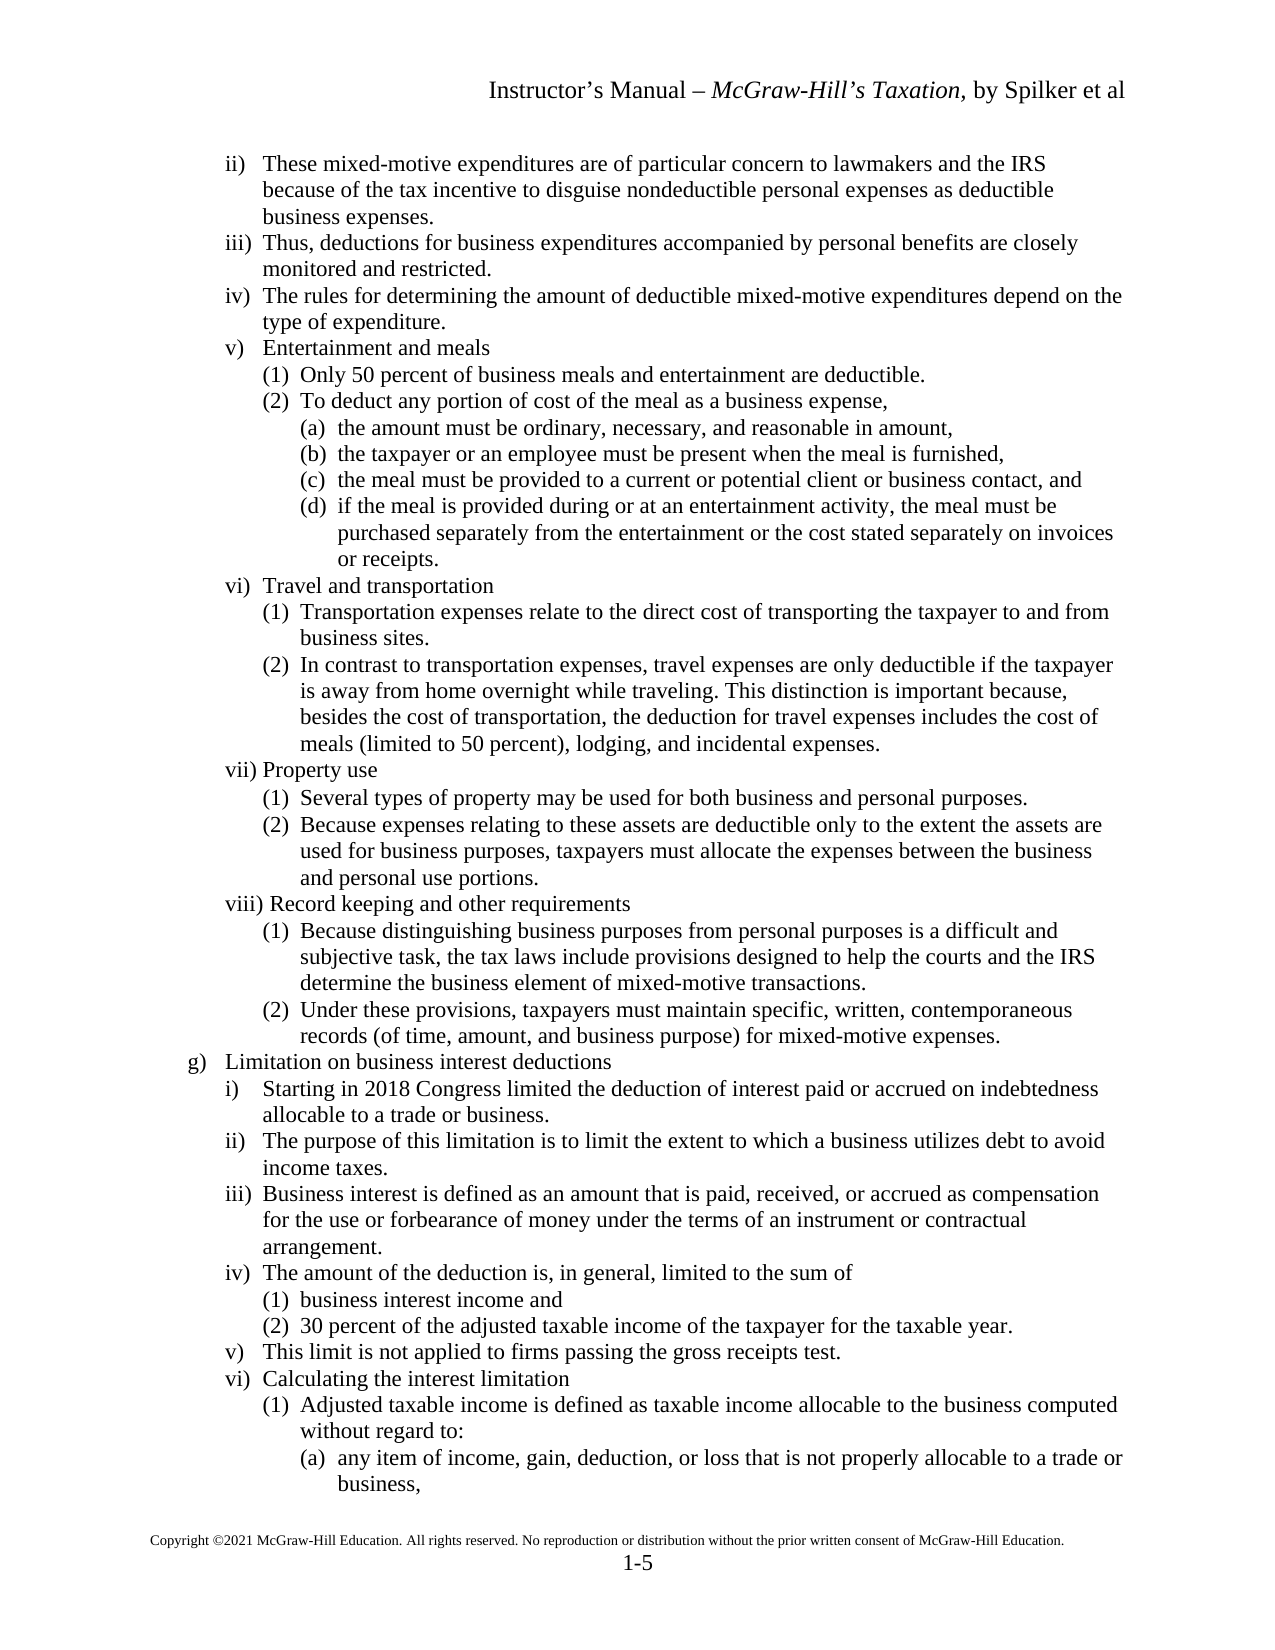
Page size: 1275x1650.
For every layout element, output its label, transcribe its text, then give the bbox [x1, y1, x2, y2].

list Only 50 percent of business meals and entertainment are deductible. [262, 361, 1125, 387]
list if the meal is provided during or at an entertainment activity, the meal must be purchased separately from the entertainment or the cost stated separately on invoices or receipts. [300, 493, 1125, 572]
list This limit is not applied to firms passing the gross receipts test. [225, 1338, 1125, 1365]
list Calculating the interest limitation [225, 1365, 1125, 1391]
list The rules for determining the amount of deductible mixed-motive expenditures depend on the type of expenditure. [225, 282, 1125, 334]
list the meal must be provided to a current or potential client or business contact, and [300, 466, 1125, 493]
list To deduct any portion of cost of the meal as a business expense, [262, 387, 1125, 413]
list any item of income, gain, deduction, or loss that is not properly allocable to a trade or business, [300, 1444, 1125, 1496]
list In contrast to transportation expenses, travel expenses are only deductible if the taxpayer is away from home overnight while traveling. This distinction is important because, besides the cost of transportation, the deduction for travel expenses includes the cost of meals (limited to 50 percent), lodging, and incidental expenses. [262, 651, 1125, 756]
list Transportation expenses relate to the direct cost of transporting the taxpayer to and from business sites. [262, 598, 1125, 651]
list Limitation on business interest deductions [187, 1048, 1125, 1075]
list Because expenses relating to these assets are deductible only to the extent the assets are used for business purposes, taxpayers must allocate the expenses between the business and personal use portions. [262, 811, 1125, 890]
list Entertainment and meals [225, 334, 1125, 361]
list 30 percent of the adjusted taxable income of the taxpayer for the taxable year. [262, 1312, 1125, 1338]
list Travel and transportation [225, 572, 1125, 598]
list Because distinguishing business purposes from personal purposes is a difficult and subjective task, the tax laws include provisions designed to help the courts and the IRS determine the business element of mixed-motive transactions. [262, 917, 1125, 996]
list Thus, deductions for business expenditures accompanied by personal benefits are closely monitored and restricted. [225, 229, 1125, 282]
list The purpose of this limitation is to limit the extent to which a business utilizes debt to avoid income taxes. [225, 1127, 1125, 1180]
list These mixed-motive expenditures are of particular concern to lawmakers and the IRS because of the tax incentive to disguise nondeductible personal expenses as deductible business expenses. [225, 150, 1125, 229]
list Property use [225, 756, 1125, 782]
list the amount must be ordinary, necessary, and reasonable in amount, [300, 413, 1125, 440]
list Business interest is defined as an amount that is paid, received, or accrued as compensation for the use or forbearance of money under the terms of an instrument or contractual arrangement. [225, 1180, 1125, 1259]
list The amount of the deduction is, in general, limited to the sum of [225, 1259, 1125, 1286]
list Several types of property may be used for both business and personal purposes. [262, 782, 1125, 811]
list Adjusted taxable income is defined as taxable income allocable to the business computed without regard to: [262, 1391, 1125, 1444]
list Record keeping and other requirements [225, 890, 1125, 917]
list Starting in 2018 Congress limited the deduction of interest paid or accrued on indebtedness allocable to a trade or business. [225, 1075, 1125, 1127]
list the taxpayer or an employee must be present when the meal is furnished, [300, 440, 1125, 466]
list Under these provisions, taxpayers must maintain specific, written, contemporaneous records (of time, amount, and business purpose) for mixed-motive expenses. [262, 996, 1125, 1048]
list business interest income and [262, 1286, 1125, 1312]
